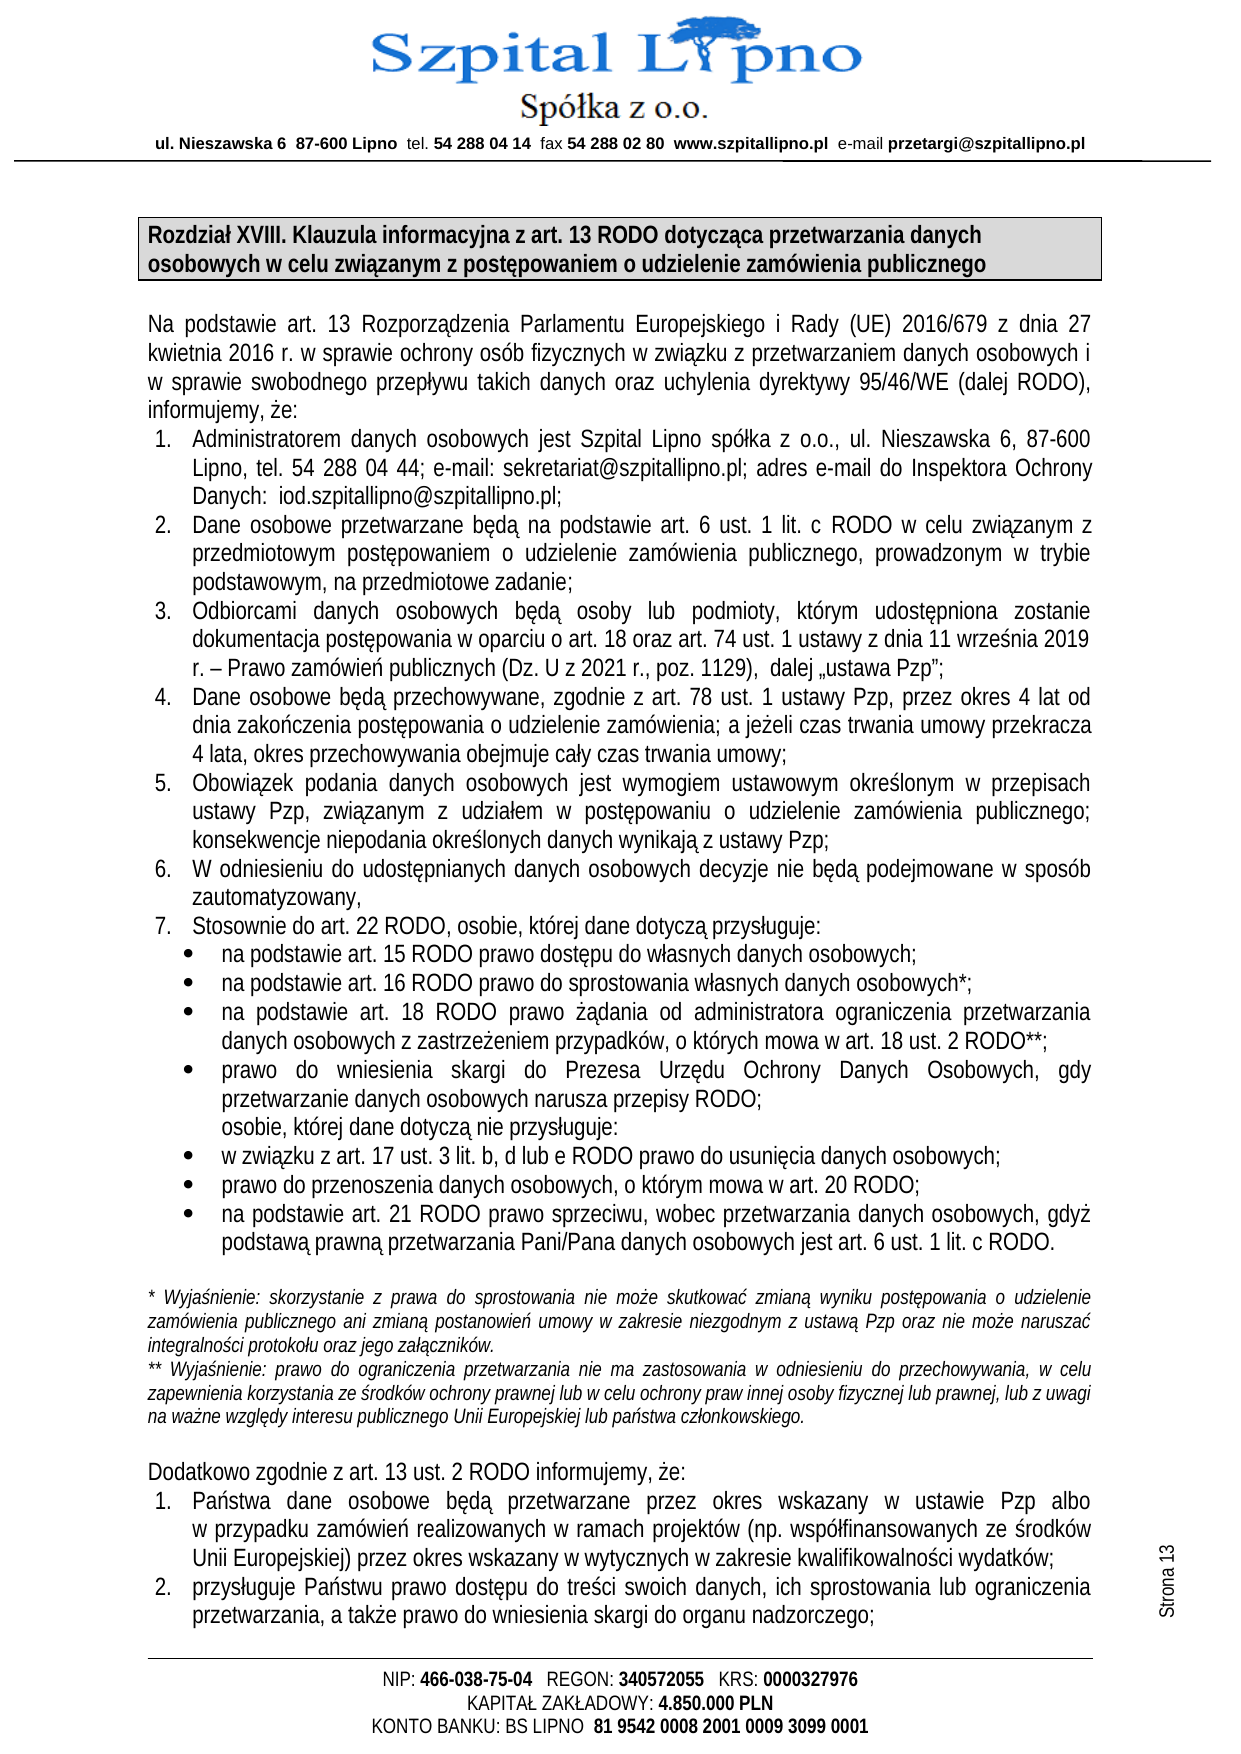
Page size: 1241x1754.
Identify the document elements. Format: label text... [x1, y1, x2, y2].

text Dodatkowo zgodnie z art. 13 ust. 2 RODO informujemy, że: [148, 1457, 1093, 1486]
picture [261, 3, 943, 126]
list Dane osobowe będą przechowywane, zgodnie z art. 78 ust. 1 ustawy Pzp, przez okres 4 lat od dnia zakończenia postępowania o udzielenie zamówienia; a jeżeli czas trwania umowy przekracza 4 lata, okres przechowywania obejmuje cały czas trwania umowy; [154, 682, 1093, 768]
list Dane osobowe przetwarzane będą na podstawie art. 6 ust. 1 lit. c RODO w celu związanym z przedmiotowym postępowaniem o udzielenie zamówienia publicznego, prowadzonym w trybie podstawowym, na przedmiotowe zadanie; [154, 510, 1093, 596]
subtitle na podstawie art. 16 RODO prawo do sprostowania własnych danych osobowych*; [184, 968, 1093, 997]
list Stosownie do art. 22 RODO, osobie, której dane dotyczą przysługuje: [154, 911, 1093, 939]
subtitle osobie, której dane dotyczą nie przysługuje: [221, 1112, 1093, 1141]
subtitle prawo do wniesienia skargi do Prezesa Urzędu Ochrony Danych Osobowych, gdy przetwarzanie danych osobowych narusza przepisy RODO; [184, 1055, 1093, 1112]
list Odbiorcami danych osobowych będą osoby lub podmioty, którym udostępniona zostanie dokumentacja postępowania w oparciu o art. 18 oraz art. 74 ust. 1 ustawy z dnia 11 września 2019 r. – Prawo zamówień publicznych (Dz. U z 2021 r., poz. 1129), dalej „ustawa Pzp”; [154, 596, 1093, 682]
list W odniesieniu do udostępnianych danych osobowych decyzje nie będą podejmowane w sposób zautomatyzowany, [154, 853, 1093, 911]
text * Wyjaśnienie: skorzystanie z prawa do sprostowania nie może skutkować zmianą wyniku postępowania o udzielenie zamówienia publicznego ani zmianą postanowień umowy w zakresie niezgodnym z ustawą Pzp oraz nie może naruszać integralności protokołu oraz jego załączników. [148, 1285, 1093, 1357]
text Rozdział XVIII. Klauzula informacyjna z art. 13 RODO dotycząca przetwarzania danych osobowych w celu związanym z postępowaniem o udzielenie zamówienia publicznego [139, 218, 1101, 279]
list Administratorem danych osobowych jest Szpital Lipno spółka z o.o., ul. Nieszawska 6, 87-600 Lipno, tel. 54 288 04 44; e-mail: sekretariat@szpitallipno.pl; adres e-mail do Inspektora Ochrony Danych: iod.szpitallipno@szpitallipno.pl; [154, 424, 1093, 510]
subtitle Na podstawie art. 13 Rozporządzenia Parlamentu Europejskiego i Rady (UE) 2016/679 z dnia 27 kwietnia 2016 r. w sprawie ochrony osób fizycznych w związku z przetwarzaniem danych osobowych i w sprawie swobodnego przepływu takich danych oraz uchylenia dyrektywy 95/46/WE (dalej RODO), informujemy, że: [148, 309, 1093, 424]
subtitle prawo do przenoszenia danych osobowych, o którym mowa w art. 20 RODO; [184, 1170, 1093, 1198]
list Obowiązek podania danych osobowych jest wymogiem ustawowym określonym w przepisach ustawy Pzp, związanym z udziałem w postępowaniu o udzielenie zamówienia publicznego; konsekwencje niepodania określonych danych wynikają z ustawy Pzp; [154, 768, 1093, 853]
subtitle w związku z art. 17 ust. 3 lit. b, d lub e RODO prawo do usunięcia danych osobowych; [184, 1141, 1093, 1170]
subtitle na podstawie art. 15 RODO prawo dostępu do własnych danych osobowych; [184, 939, 1093, 968]
subtitle na podstawie art. 21 RODO prawo sprzeciwu, wobec przetwarzania danych osobowych, gdyż podstawą prawną przetwarzania Pani/Pana danych osobowych jest art. 6 ust. 1 lit. c RODO. [184, 1198, 1093, 1256]
subtitle na podstawie art. 18 RODO prawo żądania od administratora ograniczenia przetwarzania danych osobowych z zastrzeżeniem przypadków, o których mowa w art. 18 ust. 2 RODO**; [184, 997, 1093, 1055]
text ** Wyjaśnienie: prawo do ograniczenia przetwarzania nie ma zastosowania w odniesieniu do przechowywania, w celu zapewnienia korzystania ze środków ochrony prawnej lub w celu ochrony praw innej osoby fizycznej lub prawnej, lub z uwagi na ważne względy interesu publicznego Unii Europejskiej lub państwa członkowskiego. [148, 1357, 1093, 1428]
list przysługuje Państwu prawo dostępu do treści swoich danych, ich sprostowania lub ograniczenia przetwarzania, a także prawo do wniesienia skargi do organu nadzorczego; [154, 1572, 1093, 1629]
list Państwa dane osobowe będą przetwarzane przez okres wskazany w ustawie Pzp albo w przypadku zamówień realizowanych w ramach projektów (np. współfinansowanych ze środków Unii Europejskiej) przez okres wskazany w wytycznych w zakresie kwalifikowalności wydatków; [154, 1486, 1093, 1572]
